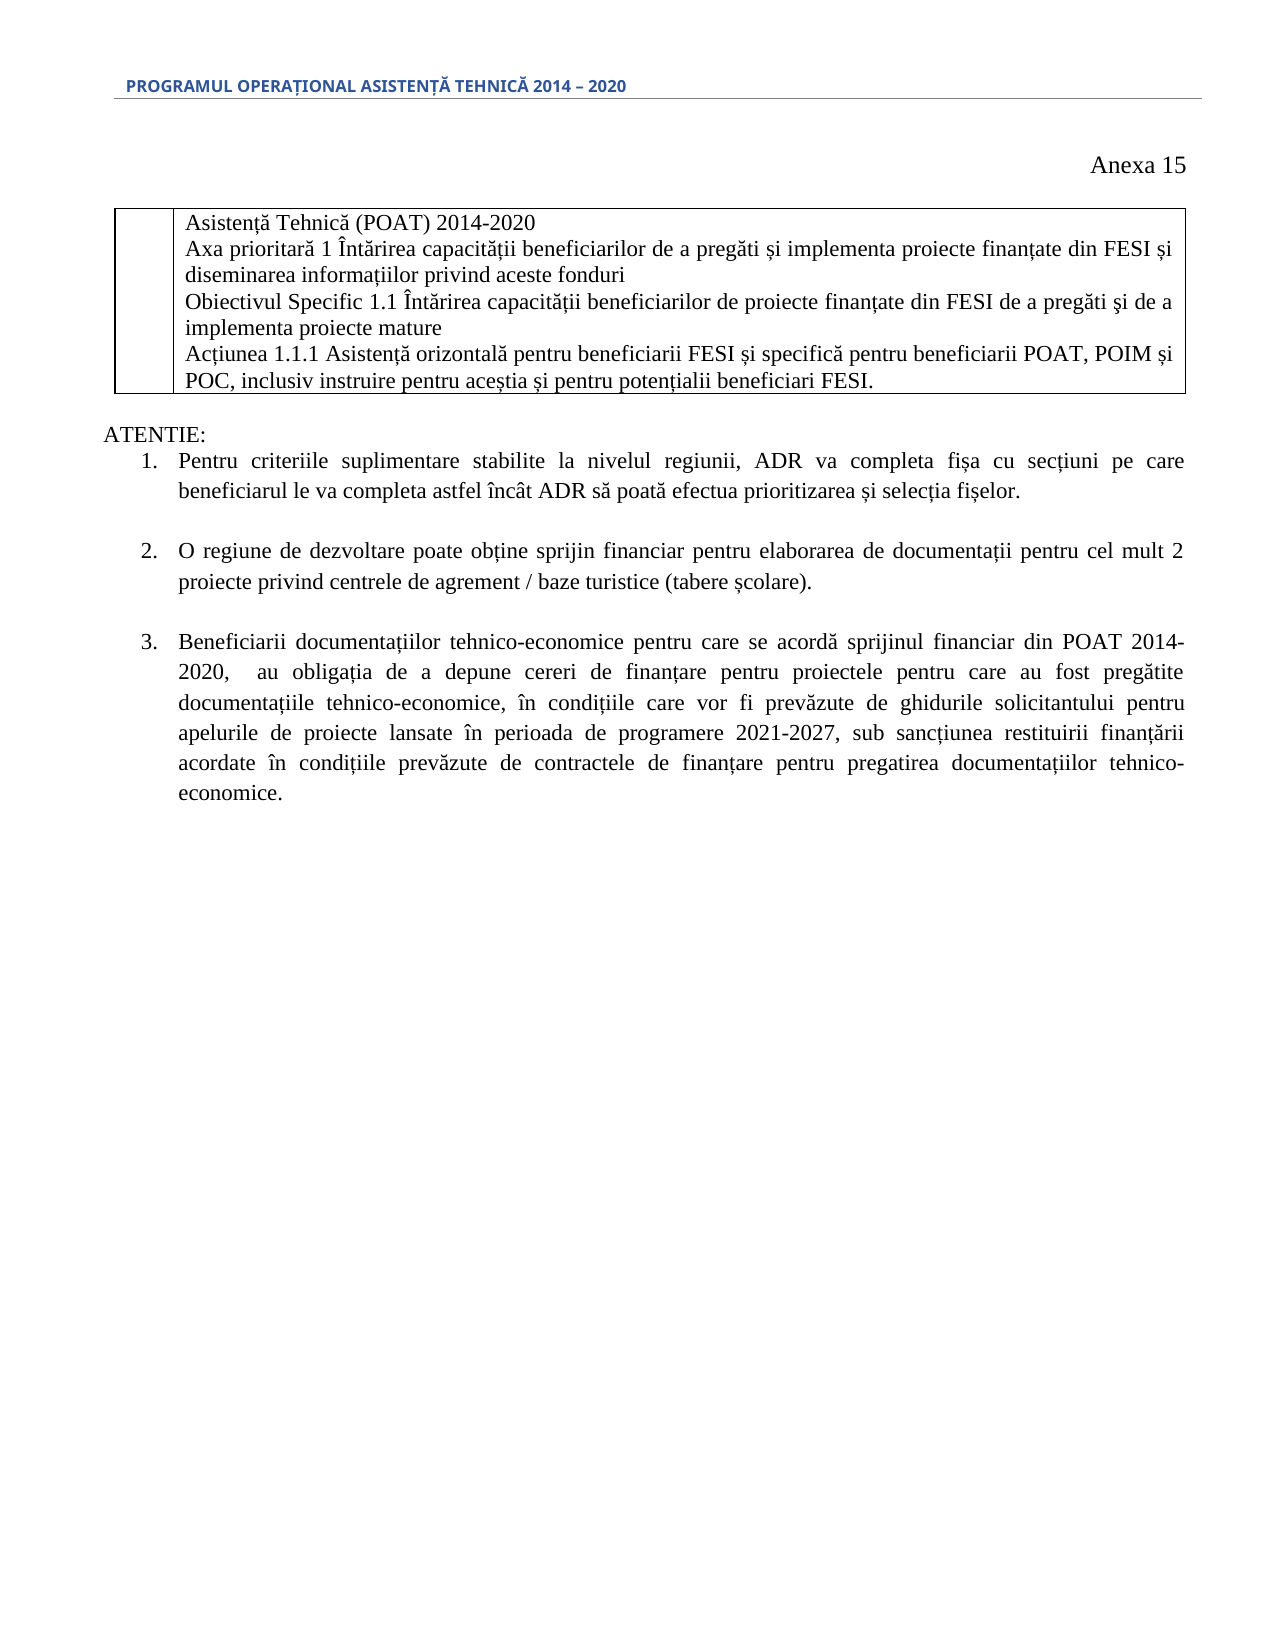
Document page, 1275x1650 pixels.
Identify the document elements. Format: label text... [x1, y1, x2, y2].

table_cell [174, 209, 1185, 393]
text ATENTIE: [103, 421, 1186, 447]
list Beneficiarii documentațiilor tehnico-economice pentru care se acordă sprijinul financiar din POAT 2014-2020, au obligația de a depune cereri de finanțare pentru proiectele pentru care au fost pregătite documentațiile tehnico-economice, în condițiile care vor fi prevăzute de ghidurile solicitantului pentru apelurile de proiecte lansate în perioada de programere 2021-2027, sub sancțiunea restituirii finanțării acordate în condițiile prevăzute de contractele de finanțare pentru pregatirea documentațiilor tehnico-economice. [141, 628, 1186, 806]
list Pentru criteriile suplimentare stabilite la nivelul regiunii, ADR va completa fișa cu secțiuni pe care beneficiarul le va completa astfel încât ADR să poată efectua prioritizarea și selecția fișelor. [141, 447, 1186, 503]
list O regiune de dezvoltare poate obține sprijin financiar pentru elaborarea de documentații pentru cel mult 2 proiecte privind centrele de agrement / baze turistice (tabere școlare). [141, 538, 1186, 594]
